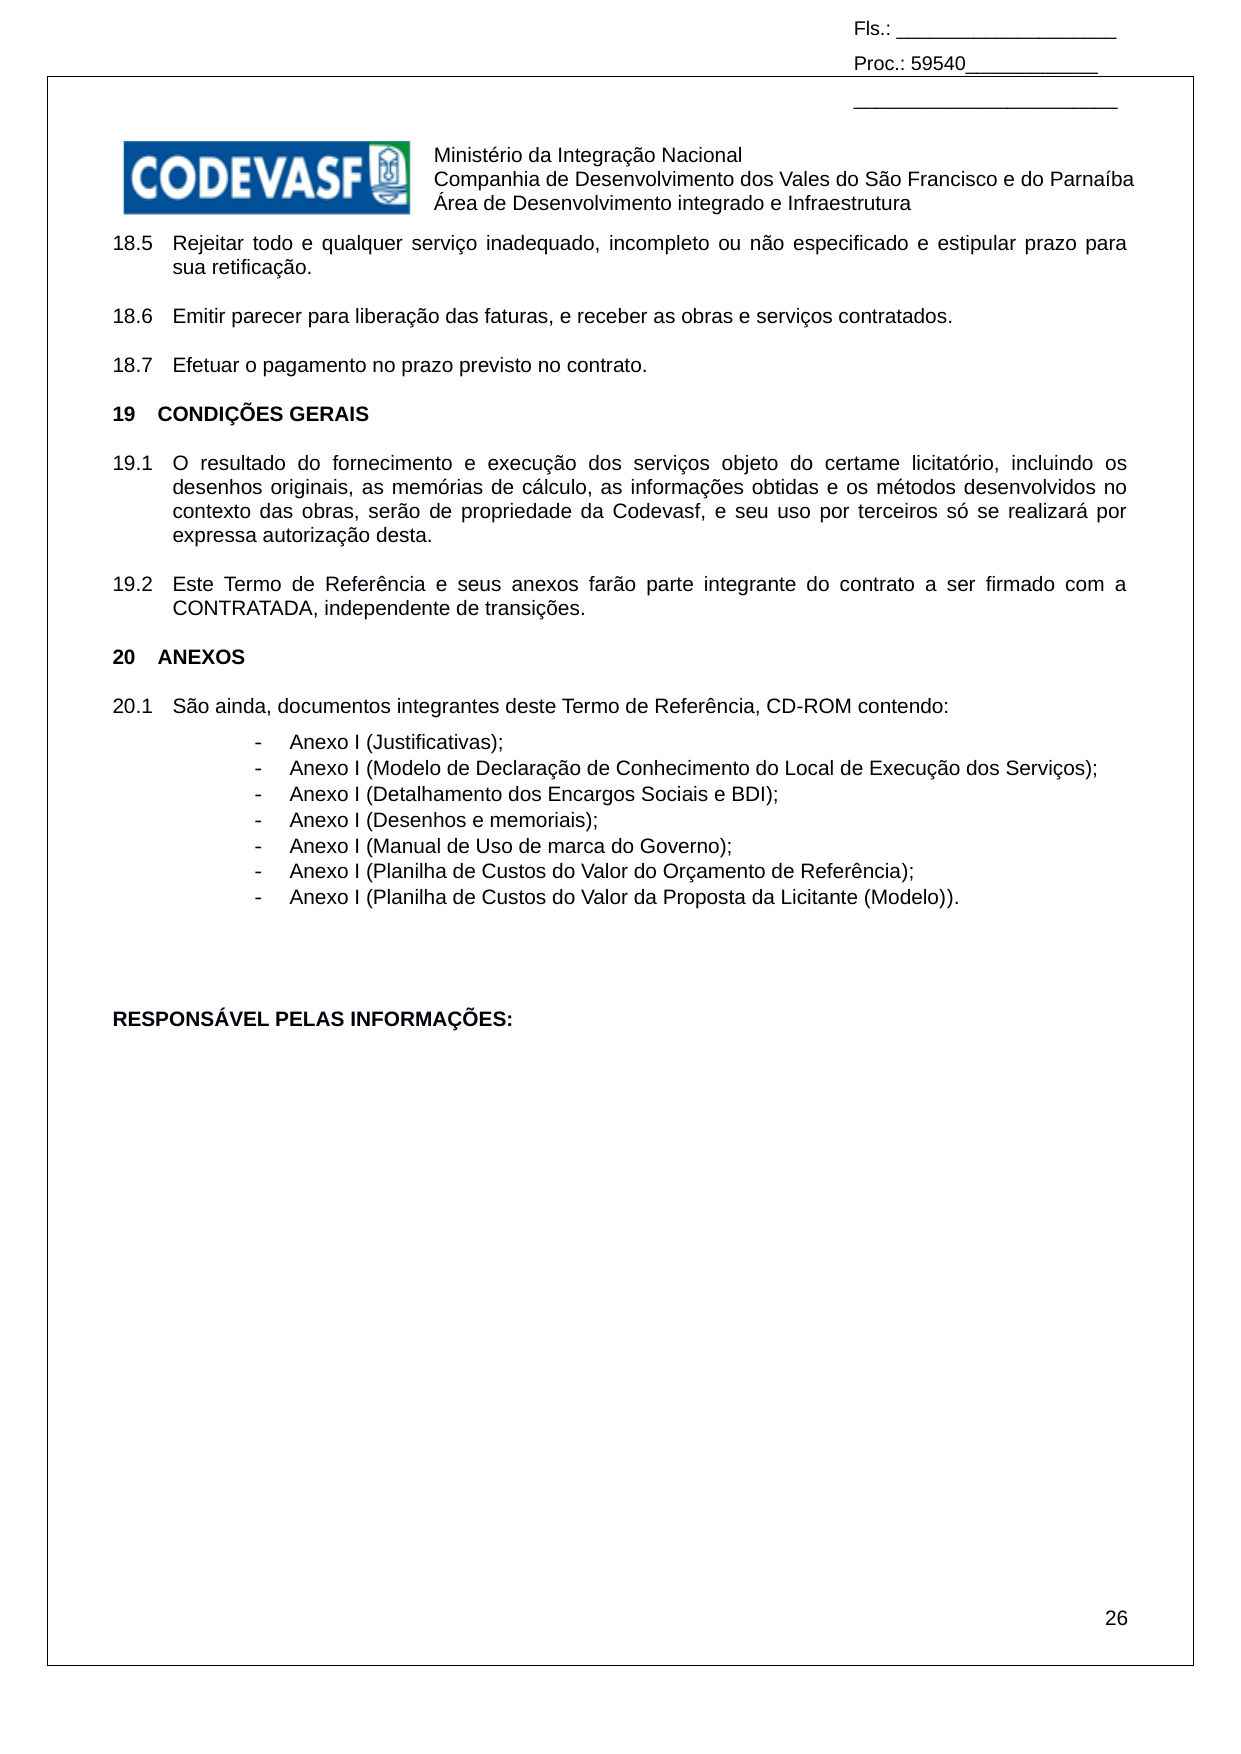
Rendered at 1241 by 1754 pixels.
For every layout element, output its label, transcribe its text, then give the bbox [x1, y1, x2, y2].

subtitle Rejeitar todo e qualquer serviço inadequado, incompleto ou não especificado e estipular prazo para sua retificação. [112, 231, 1128, 279]
subtitle São ainda, documentos integrantes deste Termo de Referência, CD-ROM contendo: [112, 694, 1128, 718]
subtitle Efetuar o pagamento no prazo previsto no contrato. [112, 353, 1128, 377]
subtitle ANEXOS [112, 645, 1128, 669]
list Anexo VI (Planilha de Custos do Valor do Orçamento de Referência); [252, 859, 1128, 885]
list Anexo V (Manual de Uso de marca do Governo); [252, 833, 1128, 859]
subtitle O resultado do fornecimento e execução dos serviços objeto do certame licitatório, incluindo os desenhos originais, as memórias de cálculo, as informações obtidas e os métodos desenvolvidos no contexto das obras, serão de propriedade da Codevasf, e seu uso por terceiros só se realizará por expressa autorização desta. [112, 451, 1128, 547]
subtitle CONDIÇÕES GERAIS [112, 402, 1128, 426]
list Anexo VII (Planilha de Custos do Valor da Proposta da Licitante (Modelo)). [252, 885, 1128, 911]
list Anexo II (Modelo de Declaração de Conhecimento do Local de Execução dos Serviços); [252, 756, 1128, 782]
picture [123, 141, 412, 217]
subtitle Emitir parecer para liberação das faturas, e receber as obras e serviços contratados. [112, 304, 1128, 328]
list Anexo IV (Desenhos e memoriais); [252, 808, 1128, 833]
text RESPONSÁVEL PELAS INFORMAÇÕES: [112, 1007, 1128, 1031]
subtitle Este Termo de Referência e seus anexos farão parte integrante do contrato a ser firmado com a CONTRATADA, independente de transições. [112, 572, 1128, 620]
